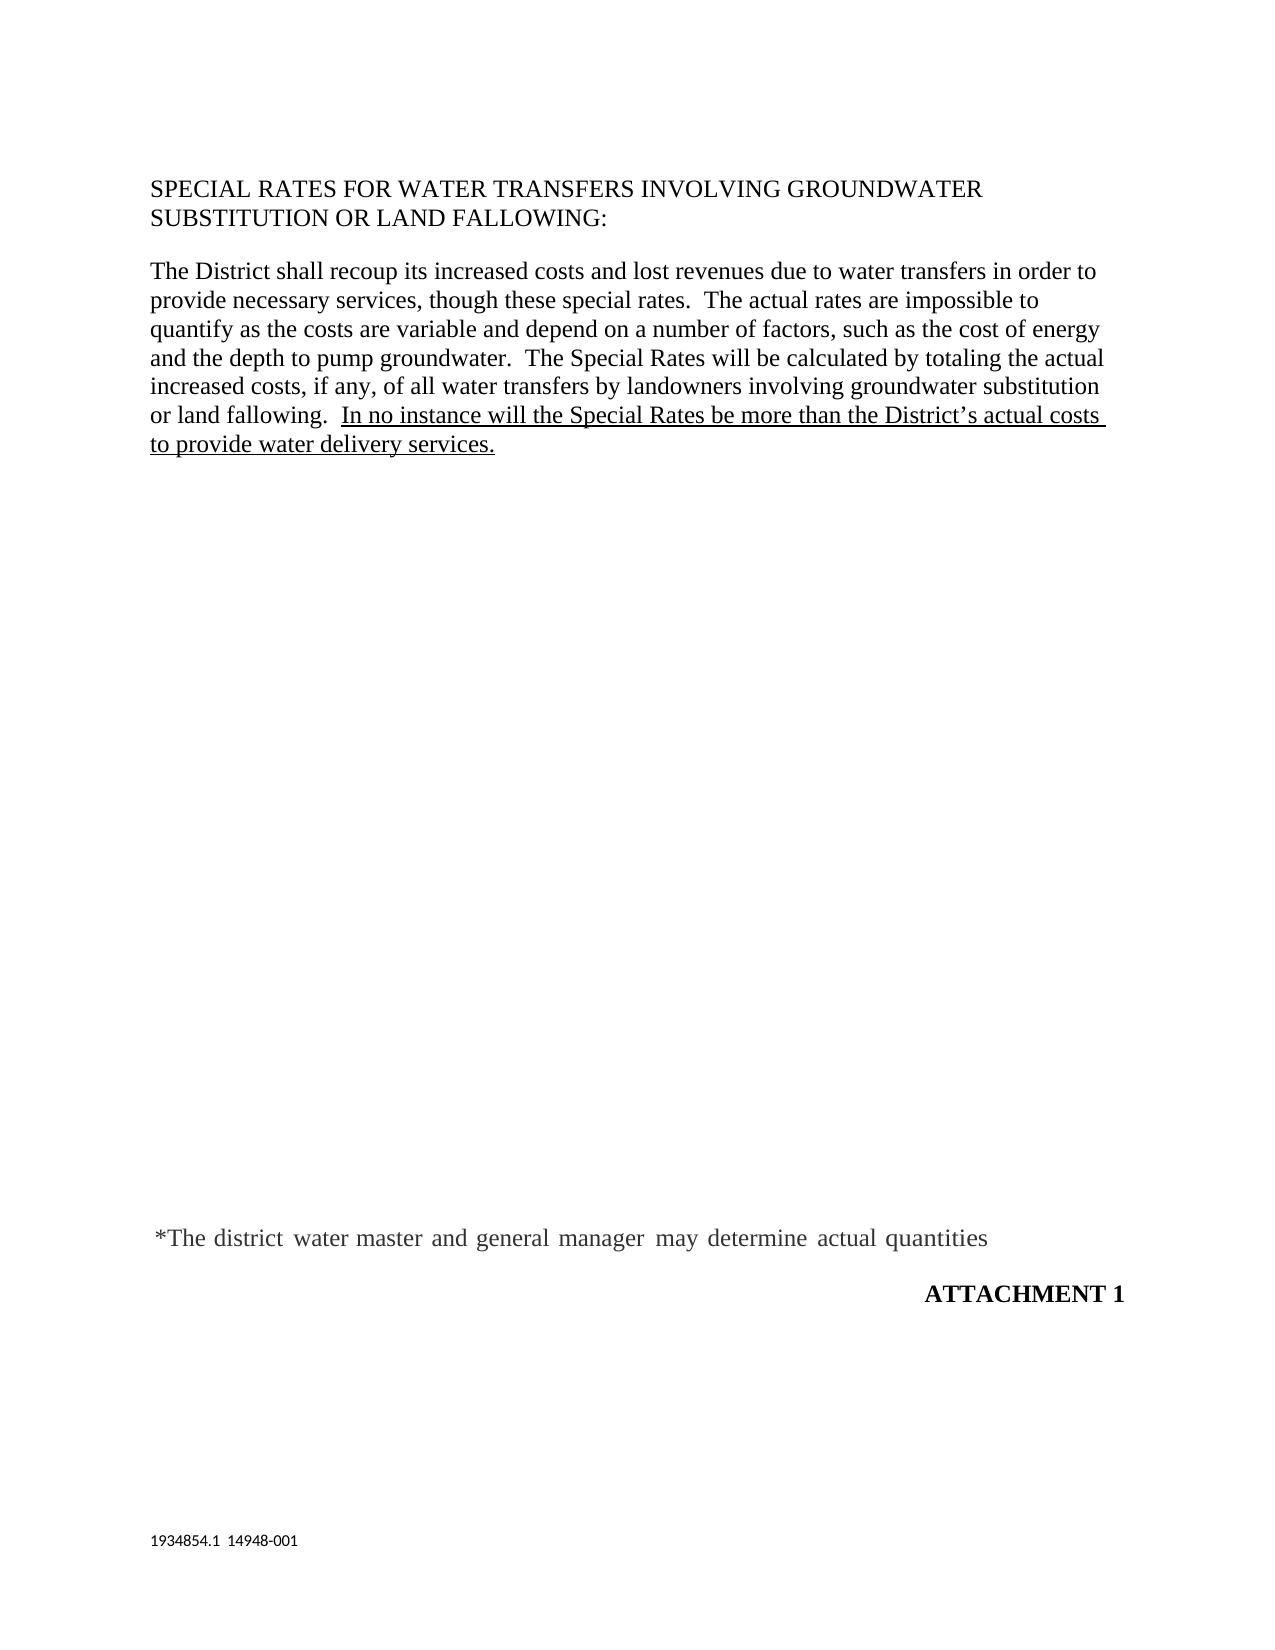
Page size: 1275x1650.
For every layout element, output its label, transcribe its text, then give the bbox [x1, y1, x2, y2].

text *The district water master and general manager may determine actual quantities [154, 1230, 1127, 1250]
text ATTACHMENT 1 [150, 1279, 1125, 1308]
text SPECIAL RATES FOR WATER TRANSFERS INVOLVING GROUNDWATER SUBSTITUTION OR LAND FALLOWING: [150, 174, 1125, 231]
text The District shall recoup its increased costs and lost revenues due to water transfers in order to provide necessary services, though these special rates. The actual rates are impossible to quantify as the costs are variable and depend on a number of factors, such as the cost of energy and the depth to pump groundwater. The Special Rates will be calculated by totaling the actual increased costs, if any, of all water transfers by landowners involving groundwater substitution or land fallowing. In no instance will the Special Rates be more than the District’s actual costs to provide water delivery services. [150, 256, 1125, 458]
